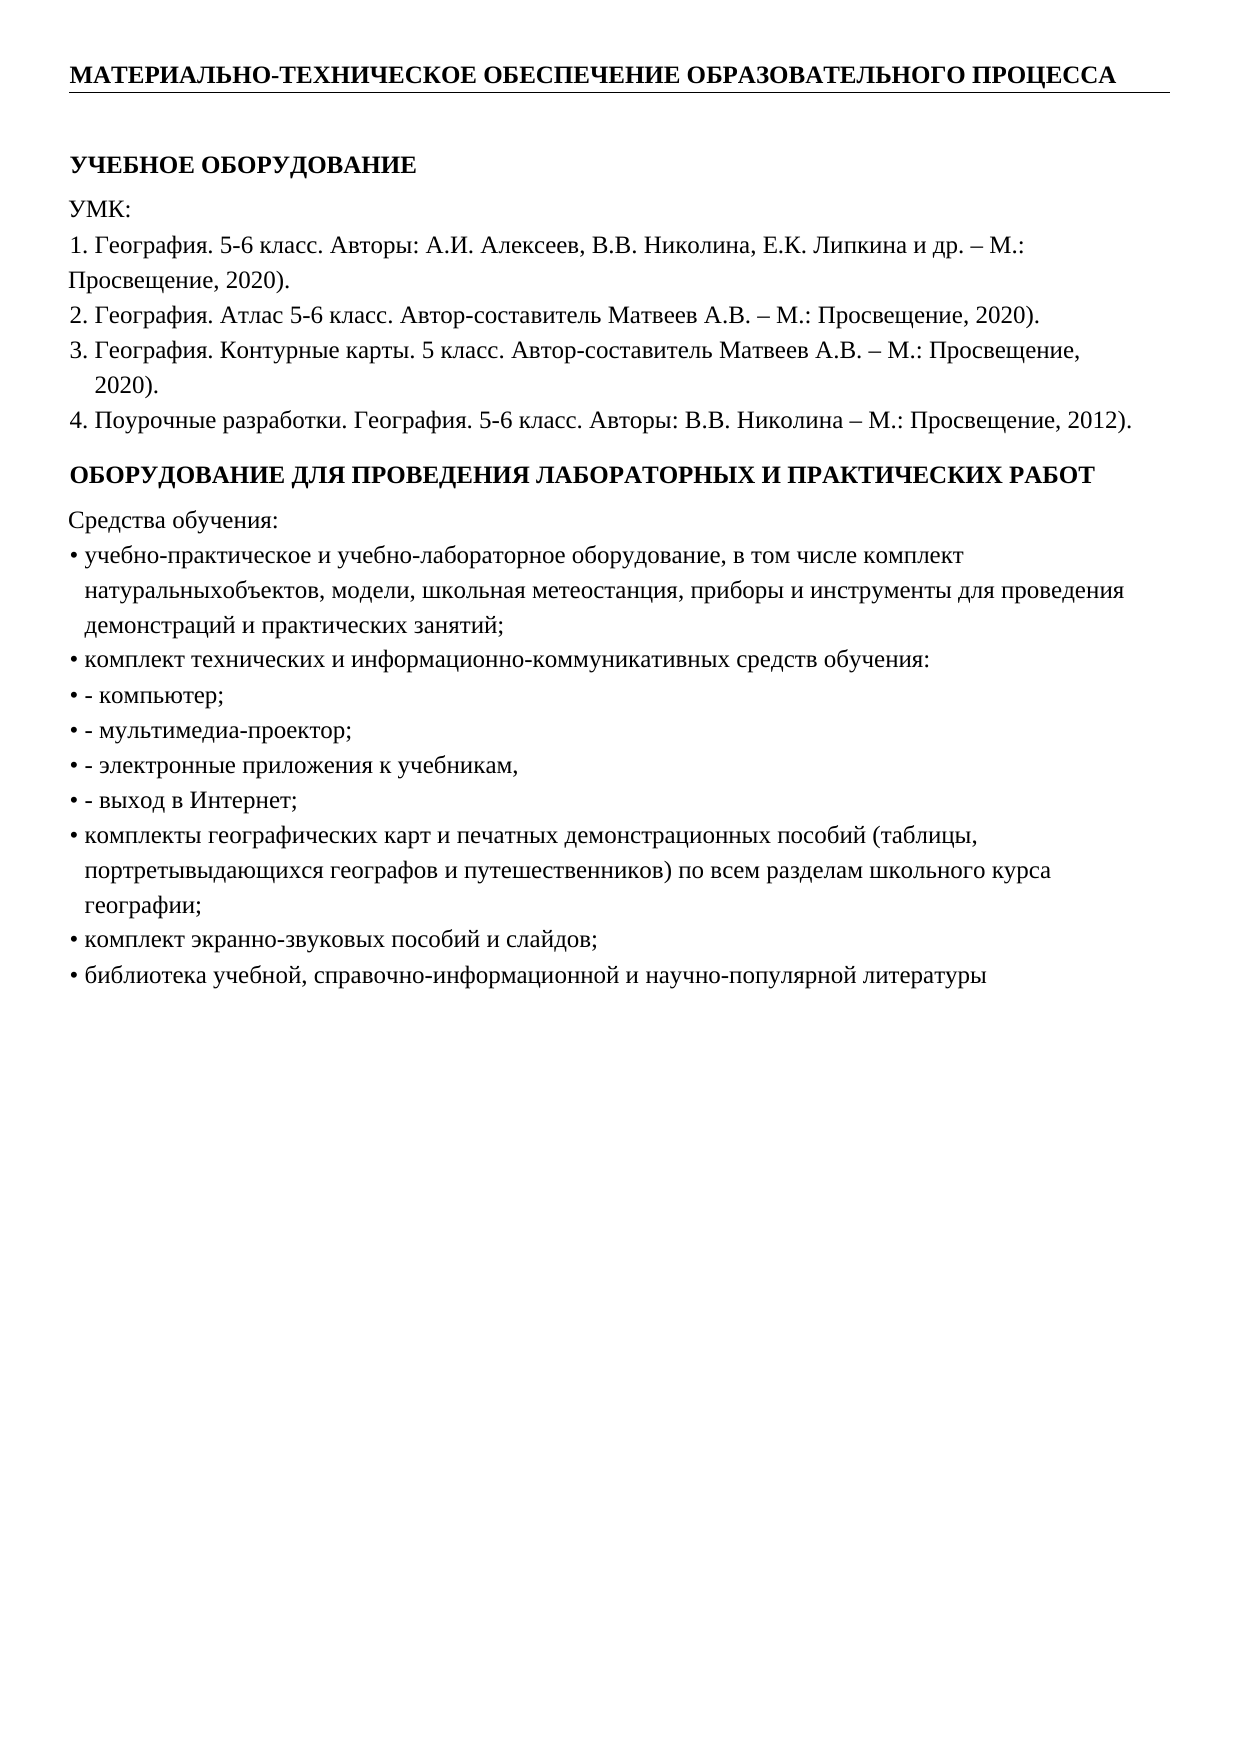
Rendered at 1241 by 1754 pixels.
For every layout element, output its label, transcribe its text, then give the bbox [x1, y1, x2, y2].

text МАТЕРИАЛЬНО-ТЕХНИЧЕСКОЕ ОБЕСПЕЧЕНИЕ ОБРАЗОВАТЕЛЬНОГО ПРОЦЕССА [69, 60, 1152, 89]
list Поурочные разработки. География. 5-6 класс. Авторы: В.В. Николина – М.: Просвещение, 2012). [69, 405, 1151, 434]
text УЧЕБНОЕ ОБОРУДОВАНИЕ [69, 150, 1152, 179]
list География. Контурные карты. 5 класс. Автор-составитель Матвеев А.В. – М.: Просвещение, 2020). [69, 335, 1151, 399]
text УМК: [68, 194, 1151, 223]
list комплекты географических карт и печатных демонстрационных пособий (таблицы, портретывыдающихся географов и путешественников) по всем разделам школьного курса географии; [69, 821, 1151, 919]
list комплект технических и информационно-коммуникативных средств обучения: [69, 644, 1151, 673]
text ОБОРУДОВАНИЕ ДЛЯ ПРОВЕДЕНИЯ ЛАБОРАТОРНЫХ И ПРАКТИЧЕСКИХ РАБОТ [69, 461, 1152, 489]
list учебно-практическое и учебно-лабораторное оборудование, в том числе комплект натуральныхобъектов, модели, школьная метеостанция, приборы и инструменты для проведения демонстраций и практических занятий; [69, 540, 1151, 638]
list - выход в Интернет; [69, 785, 1151, 814]
list - мультимедиа-проектор; [69, 715, 1151, 744]
list - электронные приложения к учебникам, [69, 750, 1151, 779]
list География. Атлас 5-6 класс. Автор-составитель Матвеев А.В. – М.: Просвещение, 2020). [69, 300, 1151, 329]
list География. 5-6 класс. Авторы: А.И. Алексеев, В.В. Николина, Е.К. Липкина и др. – М.: [69, 230, 1151, 258]
text Просвещение, 2020). [68, 265, 1151, 294]
list - компьютер; [69, 680, 1151, 708]
text Средства обучения: [68, 505, 1151, 534]
list библиотека учебной, справочно-информационной и научно-популярной литературы [69, 960, 1151, 988]
list комплект экранно-звуковых пособий и слайдов; [69, 924, 1151, 953]
